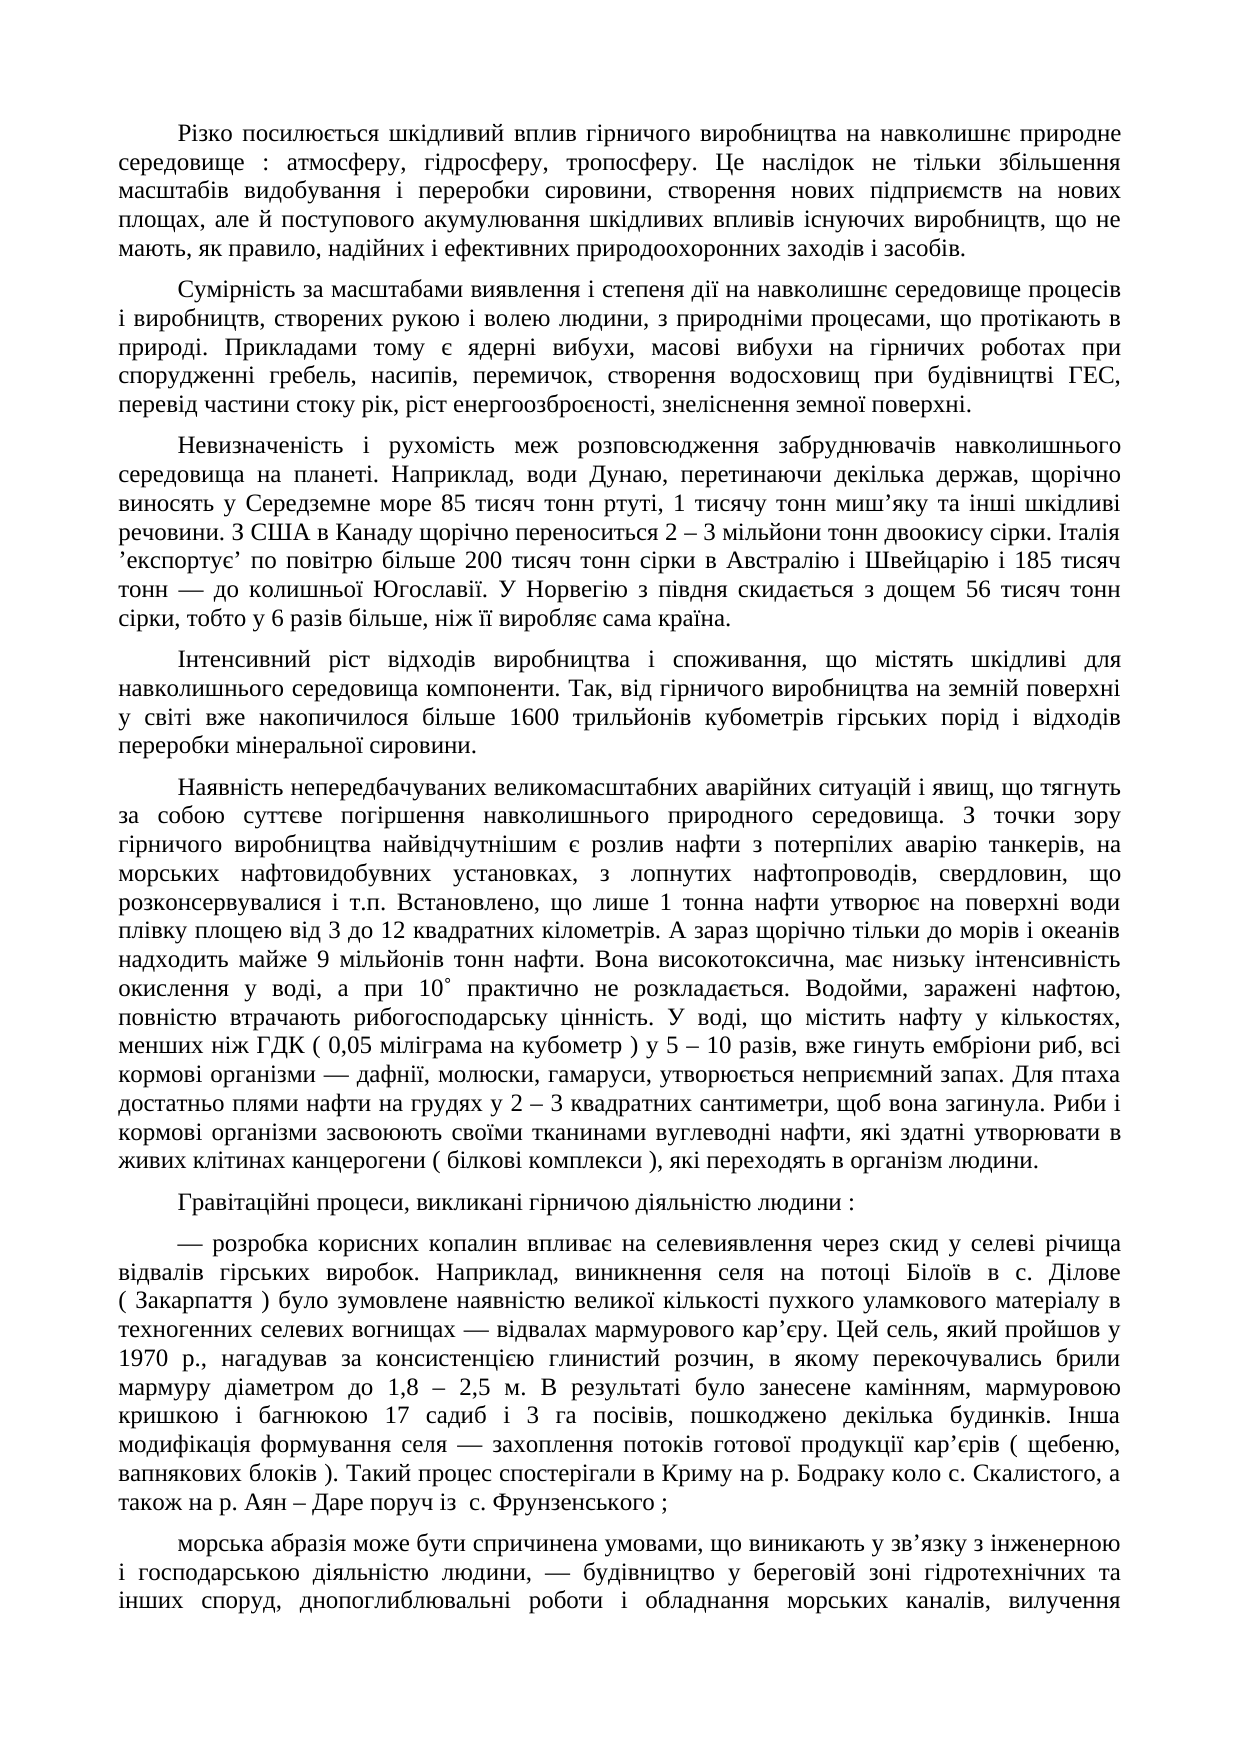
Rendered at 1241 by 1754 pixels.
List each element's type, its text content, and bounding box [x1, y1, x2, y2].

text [118, 1528, 1122, 1614]
text Різко посилюється шкідливий вплив гірничого виробництва на навколишнє природне середовище : атмосферу, гідросферу, тропосферу. Це наслідок не тільки збільшення масштабів видобування і переробки сировини, створення нових підприємств на нових площах, але й поступового акумулювання шкідливих впливів існуючих виробництв, що не мають, як правило, надійних і ефективних природоохоронних заходів і засобів. [118, 118, 1122, 262]
text Невизначеність і рухомість меж розповсюдження забруднювачів навколишнього середовища на планеті. Наприклад, води Дунаю, перетинаючи декілька держав, щорічно виносять у Середземне море 85 тисяч тонн ртуті, 1 тисячу тонн миш’яку та інші шкідливі речовини. З США в Канаду щорічно переноситься 2 – 3 мільйони тонн двоокису сірки. Італія ’експортує’ по повітрю більше 200 тисяч тонн сірки в Австралію і Швейцарію і 185 тисяч тонн — до колишньої Югославії. У Норвегію з півдня скидається з дощем 56 тисяч тонн сірки, тобто у 6 разів більше, ніж її виробляє сама країна. [118, 431, 1122, 632]
text Наявність непередбачуваних великомасштабних аварійних ситуацій і явищ, що тягнуть за собою суттєве погіршення навколишнього природного середовища. З точки зору гірничого виробництва найвідчутнішим є розлив нафти з потерпілих аварію танкерів, на морських нафтовидобувних установках, з лопнутих нафтопроводів, свердловин, що розконсервувалися і т.п. Встановлено, що лише 1 тонна нафти утворює на поверхні води плівку площею від 3 до 12 квадратних кілометрів. А зараз щорічно тільки до морів і океанів надходить майже 9 мільйонів тонн нафти. Вона високотоксична, має низьку інтенсивність окислення у воді, а при 10˚ практично не розкладається. Водойми, заражені нафтою, повністю втрачають рибогосподарську цінність. У воді, що містить нафту у кількостях, менших ніж ГДК ( 0,05 міліграма на кубометр ) у 5 – 10 разів, вже гинуть ембріони риб, всі кормові організми — дафнії, молюски, гамаруси, утворюється неприємний запах. Для птаха достатньо плями нафти на грудях у 2 – 3 квадратних сантиметри, щоб вона загинула. Риби і кормові організми засвоюють своїми тканинами вуглеводні нафти, які здатні утворювати в живих клітинах канцерогени ( білкові комплекси ), які переходять в організм людини. [118, 772, 1122, 1174]
text Інтенсивний ріст відходів виробництва і споживання, що містять шкідливі для навколишнього середовища компоненти. Так, від гірничого виробництва на земній поверхні у світі вже накопичилося більше 1600 трильйонів кубометрів гірських порід і відходів переробки мінеральної сировини. [118, 644, 1122, 759]
text Гравітаційні процеси, викликані гірничою діяльністю людини : [118, 1187, 1122, 1216]
text — розробка корисних копалин впливає на селевиявлення через скид у селеві річища відвалів гірських виробок. Наприклад, виникнення селя на потоці Білоїв в с. Ділове ( Закарпаття ) було зумовлене наявністю великої кількості пухкого уламкового матеріалу в техногенних селевих вогнищах — відвалах мармурового кар’єру. Цей сель, який пройшов у 1970 р., нагадував за консистенцією глинистий розчин, в якому перекочувались брили мармуру діаметром до 1,8 – 2,5 м. В результаті було занесене камінням, мармуровою кришкою і багнюкою 17 садиб і 3 га посівів, пошкоджено декілька будинків. Інша модифікація формування селя — захоплення потоків готової продукції кар’єрів ( щебеню, вапнякових блоків ). Такий процес спостерігали в Криму на р. Бодраку коло с. Скалистого, а також на р. Аян – Даре поруч із с. Фрунзенського ; [118, 1228, 1122, 1516]
text Сумірність за масштабами виявлення і степеня дії на навколишнє середовище процесів і виробництв, створених рукою і волею людини, з природніми процесами, що протікають в природі. Прикладами тому є ядерні вибухи, масові вибухи на гірничих роботах при спорудженні гребель, насипів, перемичок, створення водосховищ при будівництві ГЕС, перевід частини стоку рік, ріст енергоозброєності, знеліснення земної поверхні. [118, 274, 1122, 418]
